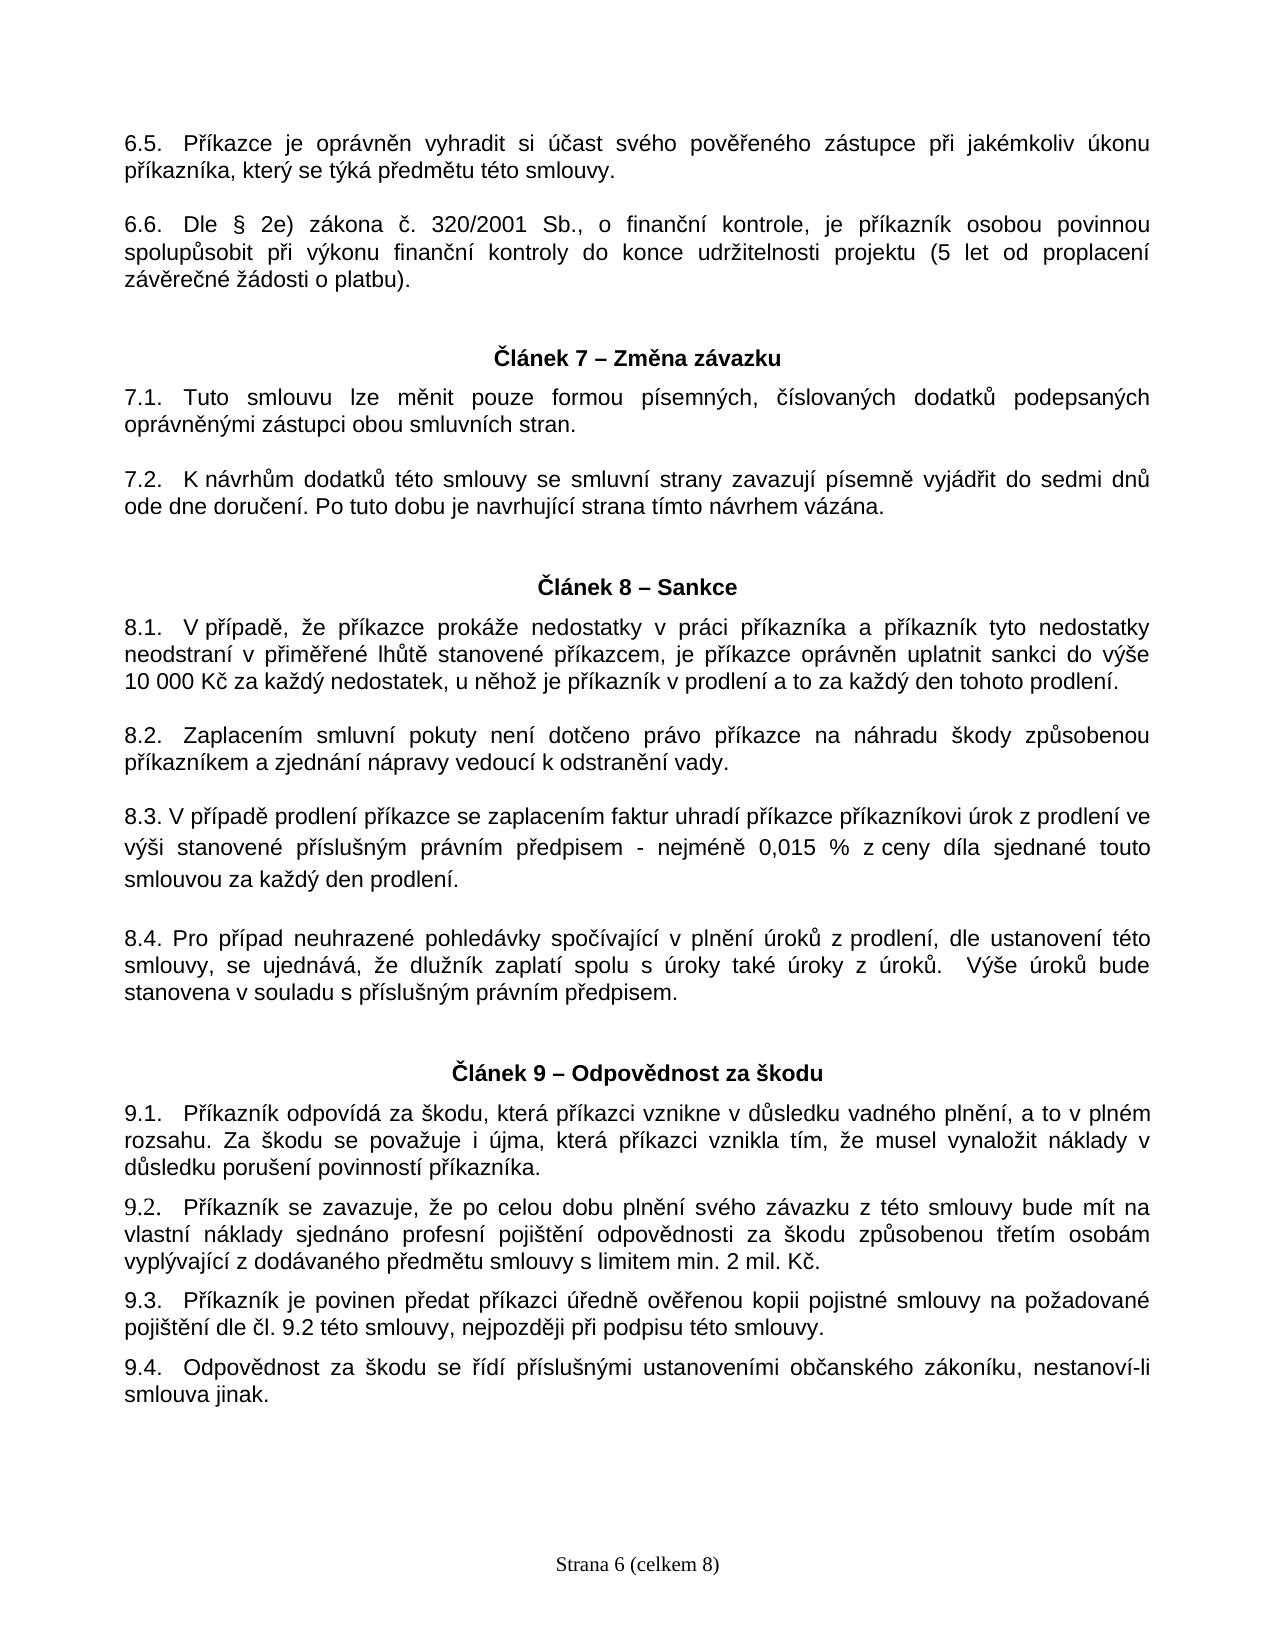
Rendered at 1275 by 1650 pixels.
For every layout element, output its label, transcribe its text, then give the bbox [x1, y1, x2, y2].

list Dle § 2e) zákona č. 320/2001 Sb., o finanční kontrole, je příkazník osobou povinnou spolupůsobit při výkonu finanční kontroly do konce udržitelnosti projektu (5 let od proplacení závěrečné žádosti o platbu). [124, 211, 1151, 292]
list Zaplacením smluvní pokuty není dotčeno právo příkazce na náhradu škody způsobenou příkazníkem a zjednání nápravy vedoucí k odstranění vady. [124, 722, 1151, 776]
list V případě, že příkazce prokáže nedostatky v práci příkazníka a příkazník tyto nedostatky neodstraní v přiměřené lhůtě stanovené příkazcem, je příkazce oprávněn uplatnit sankci do výše 10 000 Kč za každý nedostatek, u něhož je příkazník v prodlení a to za každý den tohoto prodlení. [124, 613, 1151, 694]
list Příkazník odpovídá za škodu, která příkazci vznikne v důsledku vadného plnění, a to v plném rozsahu. Za škodu se považuje i újma, která příkazci vznikla tím, že musel vynaložit náklady v důsledku porušení povinností příkazníka. [124, 1099, 1151, 1181]
text 8.4. Pro případ neuhrazené pohledávky spočívající v plnění úroků z prodlení, dle ustanovení této smlouvy, se ujednává, že dlužník zaplatí spolu s úroky také úroky z úroků. Výše úroků bude stanovena v souladu s příslušným právním předpisem. [124, 924, 1151, 1006]
list Příkazce je oprávněn vyhradit si účast svého pověřeného zástupce při jakémkoliv úkonu příkazníka, který se týká předmětu této smlouvy. [124, 130, 1151, 184]
list Tuto smlouvu lze měnit pouze formou písemných, číslovaných dodatků podepsaných oprávněnými zástupci obou smluvních stran. [124, 384, 1151, 438]
text Článek 7 – Změna závazku [124, 344, 1151, 372]
text Článek 8 – Sankce [124, 574, 1151, 601]
list Odpovědnost za škodu se řídí příslušnými ustanoveními občanského zákoníku, nestanoví-li smlouva jinak. [124, 1354, 1151, 1408]
list Příkazník se zavazuje, že po celou dobu plnění svého závazku z této smlouvy bude mít na vlastní náklady sjednáno profesní pojištění odpovědnosti za škodu způsobenou třetím osobám vyplývající z dodávaného předmětu smlouvy s limitem min. . Kč. [124, 1193, 1151, 1274]
list K návrhům dodatků této smlouvy se smluvní strany zavazují písemně vyjádřit do sedmi dnů ode dne doručení. Po tuto dobu je navrhující strana tímto návrhem vázána. [124, 465, 1151, 519]
text Článek 9 – Odpovědnost za škodu [124, 1060, 1151, 1087]
text 8.3. V případě prodlení příkazce se zaplacením faktur uhradí příkazce příkazníkovi úrok z prodlení ve výši stanovené příslušným právním předpisem - nejméně 0,015 % z ceny díla sjednané touto smlouvou za každý den prodlení. [124, 803, 1151, 892]
list Příkazník je povinen předat příkazci úředně ověřenou kopii pojistné smlouvy na požadované pojištění dle čl. 9.2 této smlouvy, nejpozději při podpisu této smlouvy. [124, 1287, 1151, 1341]
